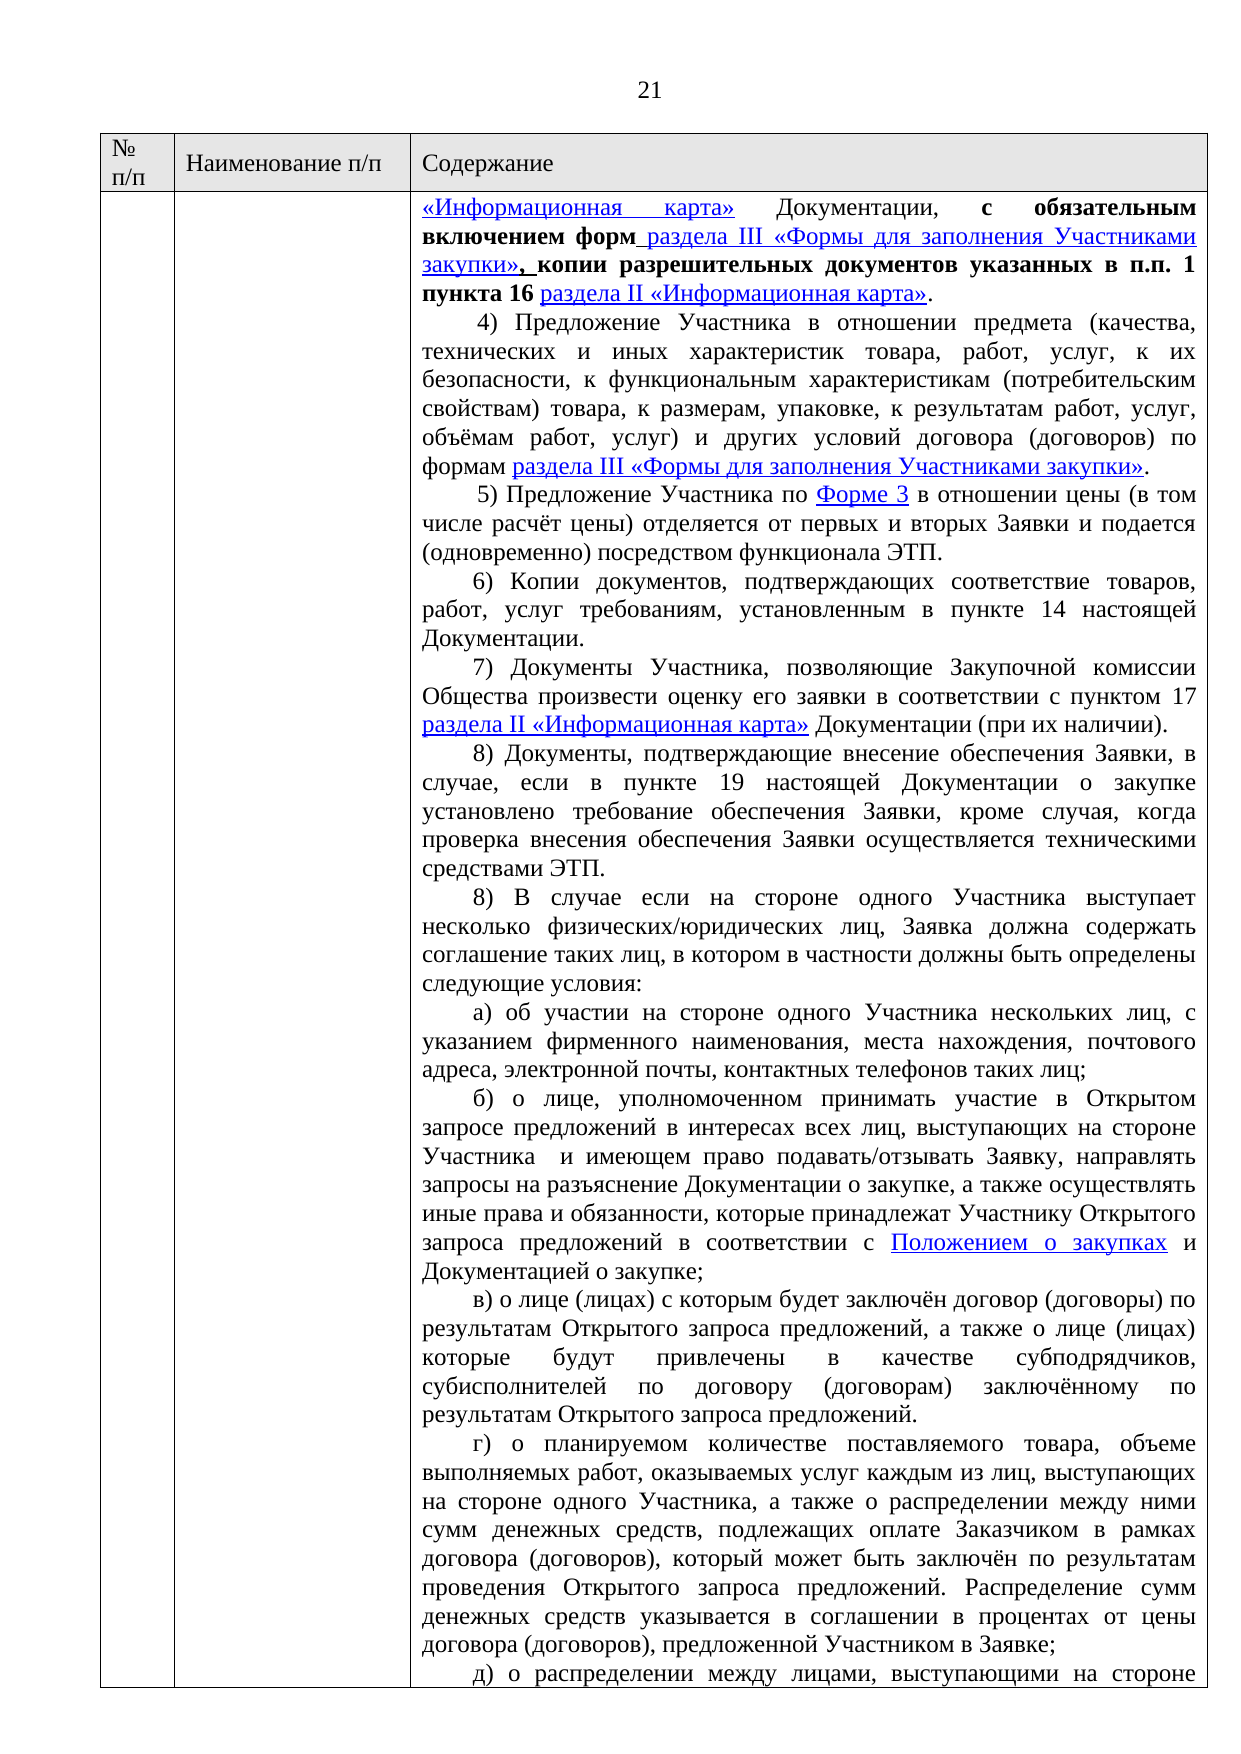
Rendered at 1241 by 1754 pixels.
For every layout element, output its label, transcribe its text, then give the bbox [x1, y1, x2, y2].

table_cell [175, 192, 410, 1687]
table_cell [411, 192, 1207, 1687]
table_header № п/п [101, 134, 174, 191]
table_cell [101, 192, 174, 1687]
table_header Содержание [411, 134, 1207, 191]
table_header Наименование п/п [175, 134, 410, 191]
